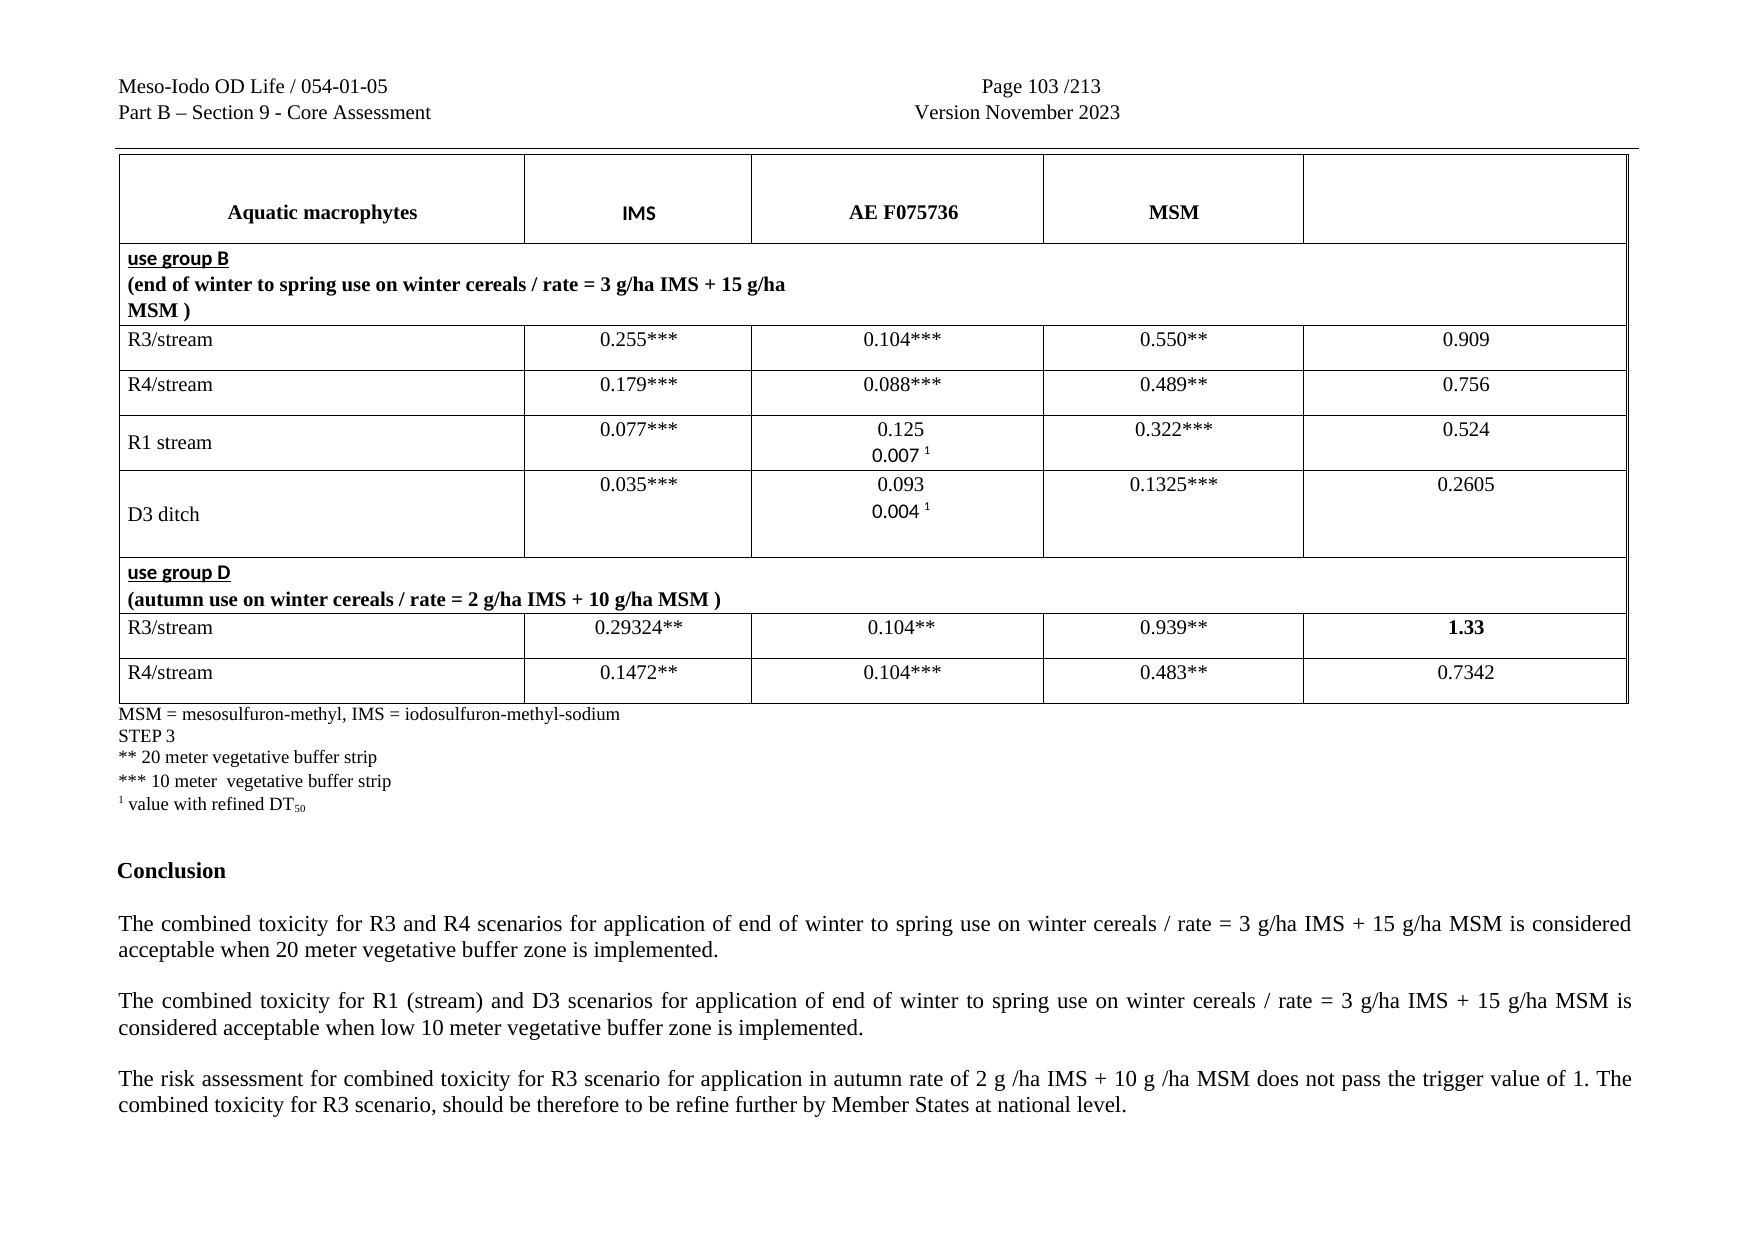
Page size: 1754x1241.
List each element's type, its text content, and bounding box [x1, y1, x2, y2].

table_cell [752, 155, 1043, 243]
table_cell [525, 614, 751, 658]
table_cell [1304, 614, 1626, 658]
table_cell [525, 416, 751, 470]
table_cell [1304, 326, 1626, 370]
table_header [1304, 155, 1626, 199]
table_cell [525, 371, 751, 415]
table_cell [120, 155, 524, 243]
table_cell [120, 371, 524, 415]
text The combined toxicity for R3 and R4 scenarios for application of end of winter to spring use on winter cereals / rate = 3 g/ha IMS + 15 g/ha MSM is considered acceptable when 20 meter vegetative buffer zone is implemented. [118, 910, 1636, 962]
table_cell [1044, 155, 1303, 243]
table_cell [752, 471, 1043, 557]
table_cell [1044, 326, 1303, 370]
text MSM = mesosulfuron-methyl, IMS = iodosulfuron-methyl-sodium STEP 3 [118, 704, 666, 746]
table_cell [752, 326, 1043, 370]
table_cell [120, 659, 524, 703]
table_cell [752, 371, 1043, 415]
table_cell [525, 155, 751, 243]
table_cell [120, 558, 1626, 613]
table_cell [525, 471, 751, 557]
text 1 value with refined DT50 [118, 793, 1636, 814]
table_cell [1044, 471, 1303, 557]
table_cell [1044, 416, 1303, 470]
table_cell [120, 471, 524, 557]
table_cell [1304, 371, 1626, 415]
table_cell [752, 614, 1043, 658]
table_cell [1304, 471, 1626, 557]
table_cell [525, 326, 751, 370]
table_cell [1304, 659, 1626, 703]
text The combined toxicity for R1 (stream) and D3 scenarios for application of end of winter to spring use on winter cereals / rate = 3 g/ha IMS + 15 g/ha MSM is considered acceptable when low 10 meter vegetative buffer zone is implemented. [118, 987, 1636, 1040]
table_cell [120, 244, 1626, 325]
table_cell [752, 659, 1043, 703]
text The risk assessment for combined toxicity for R3 scenario for application in autumn rate of 2 g /ha IMS + 10 g /ha MSM does not pass the trigger value of 1. The combined toxicity for R3 scenario, should be therefore to be refine further by Member States at national level. [118, 1065, 1636, 1118]
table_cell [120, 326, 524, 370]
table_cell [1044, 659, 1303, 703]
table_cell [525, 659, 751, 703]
text ** 20 meter vegetative buffer strip [118, 746, 1636, 768]
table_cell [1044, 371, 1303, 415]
text Conclusion [117, 858, 1629, 884]
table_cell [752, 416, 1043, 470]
text *** 10 meter vegetative buffer strip [118, 770, 1636, 791]
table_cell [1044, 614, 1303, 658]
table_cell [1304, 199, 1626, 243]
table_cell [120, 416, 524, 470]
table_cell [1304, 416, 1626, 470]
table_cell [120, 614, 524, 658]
